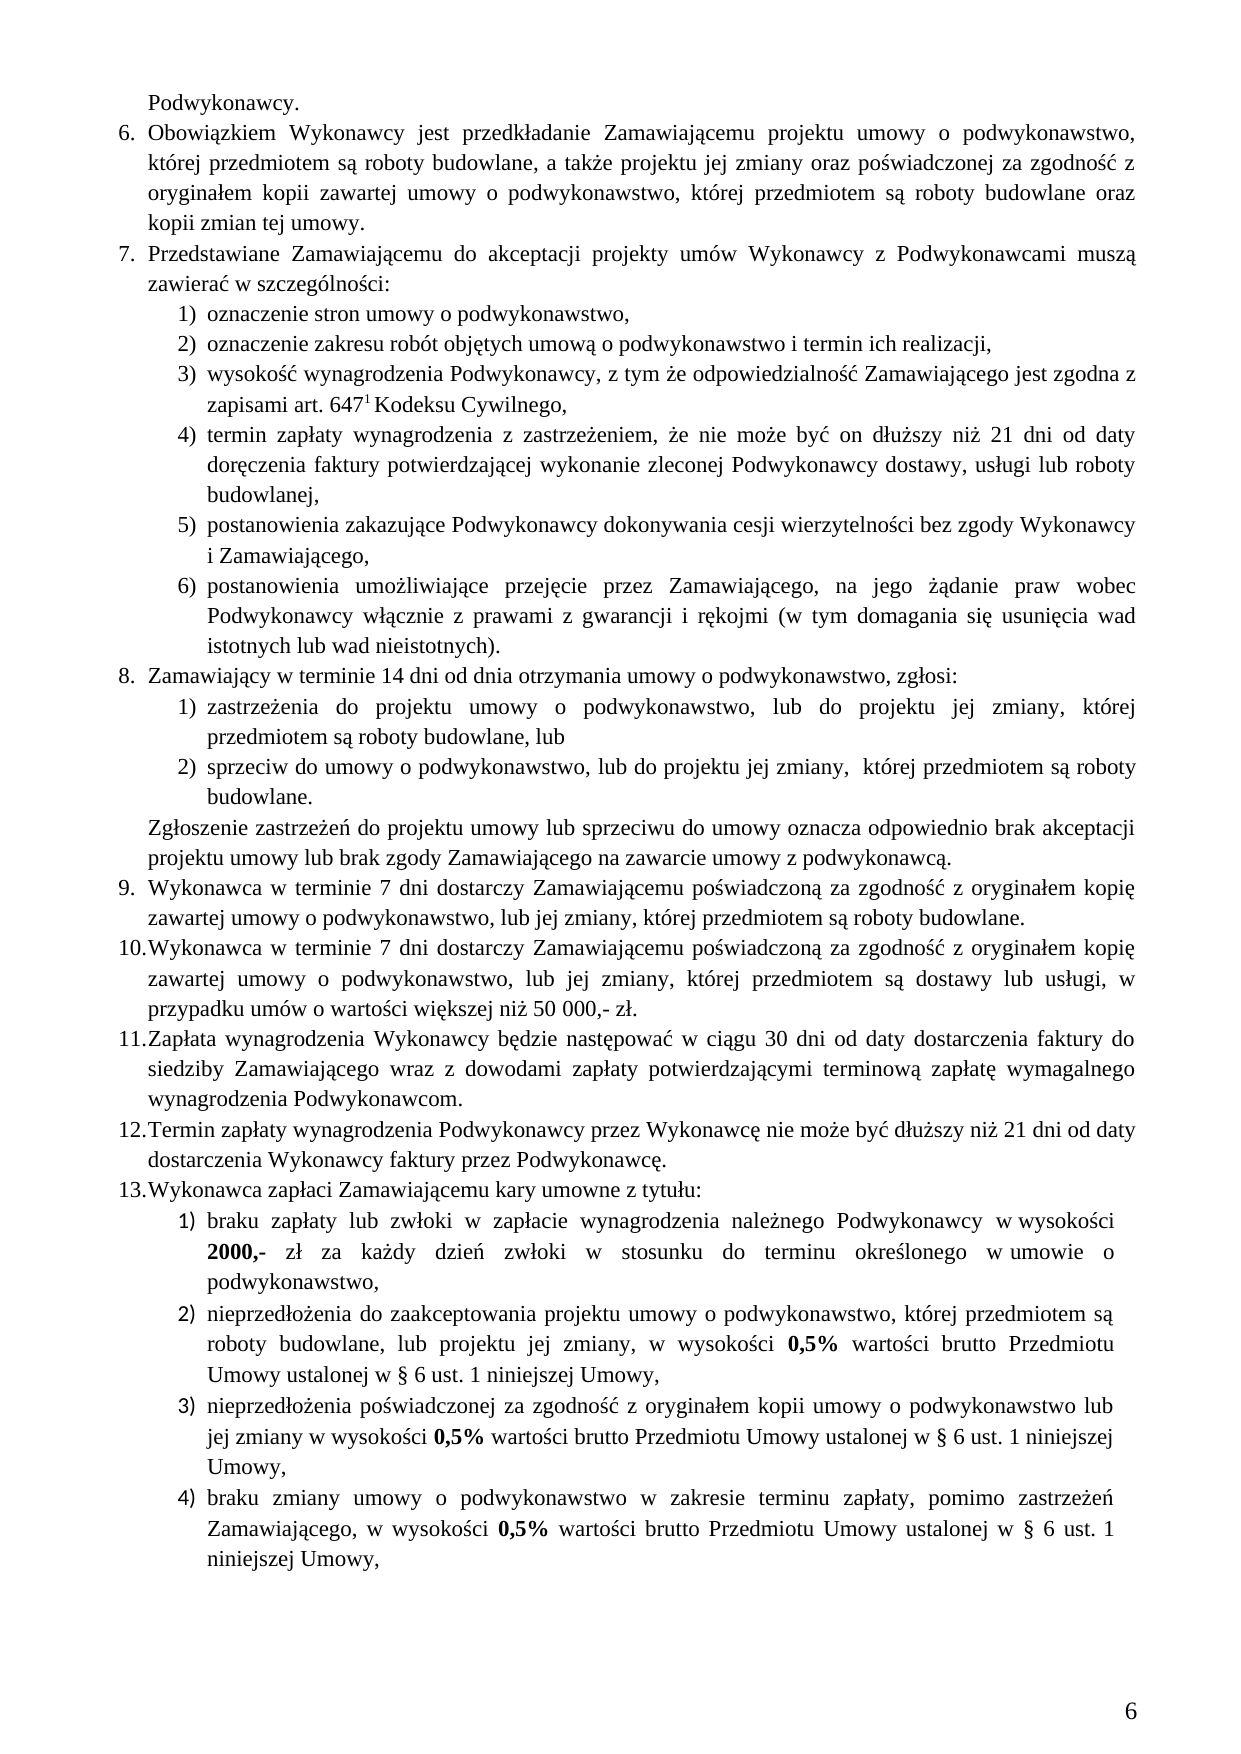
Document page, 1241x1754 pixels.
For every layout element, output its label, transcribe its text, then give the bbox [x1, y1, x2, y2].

list sprzeciw do umowy o podwykonawstwo, lub do projektu jej zmiany, której przedmiotem są roboty budowlane. [177, 753, 1137, 810]
list braku zmiany umowy o podwykonawstwo w zakresie terminu zapłaty, pomimo zastrzeżeń Zamawiającego, w wysokości 0,5% wartości brutto Przedmiotu Umowy ustalonej w § 6 ust. 1 niniejszej Umowy, [177, 1483, 1114, 1572]
list wysokość wynagrodzenia Podwykonawcy, z tym że odpowiedzialność Zamawiającego jest zgodna z zapisami art. 6471 Kodeksu Cywilnego, [177, 361, 1137, 417]
list zastrzeżenia do projektu umowy o podwykonawstwo, lub do projektu jej zmiany, której przedmiotem są roboty budowlane, lub [177, 693, 1137, 749]
text Zgłoszenie zastrzeżeń do projektu umowy lub sprzeciwu do umowy oznacza odpowiednio brak akceptacji projektu umowy lub brak zgody Zamawiającego na zawarcie umowy z podwykonawcą. [148, 814, 1137, 870]
list Wykonawca w terminie 7 dni dostarczy Zamawiającemu poświadczoną za zgodność z oryginałem kopię zawartej umowy o podwykonawstwo, lub jej zmiany, której przedmiotem są dostawy lub usługi, w przypadku umów o wartości większej niż 50 000,- zł. [118, 934, 1137, 1021]
list Termin zapłaty wynagrodzenia Podwykonawcy przez Wykonawcę nie może być dłuższy niż 21 dni od daty dostarczenia Wykonawcy faktury przez Podwykonawcę. [118, 1116, 1137, 1172]
list Obowiązkiem Wykonawcy jest przedkładanie Zamawiającemu projektu umowy o podwykonawstwo, której przedmiotem są roboty budowlane, a także projektu jej zmiany oraz poświadczonej za zgodność z oryginałem kopii zawartej umowy o podwykonawstwo, której przedmiotem są roboty budowlane oraz kopii zmian tej umowy. [118, 119, 1137, 236]
list Zapłata wynagrodzenia Wykonawcy będzie następować w ciągu 30 dni od daty dostarczenia faktury do siedziby Zamawiającego wraz z dowodami zapłaty potwierdzającymi terminową zapłatę wymagalnego wynagrodzenia Podwykonawcom. [118, 1025, 1137, 1112]
list braku zapłaty lub zwłoki w zapłacie wynagrodzenia należnego Podwykonawcy w wysokości 2000,- zł za każdy dzień zwłoki w stosunku do terminu określonego w umowie o podwykonawstwo, [177, 1206, 1114, 1295]
list oznaczenie zakresu robót objętych umową o podwykonawstwo i termin ich realizacji, [177, 330, 1137, 357]
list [118, 89, 1137, 115]
list postanowienia umożliwiające przejęcie przez Zamawiającego, na jego żądanie praw wobec Podwykonawcy włącznie z prawami z gwarancji i rękojmi (w tym domagania się usunięcia wad istotnych lub wad nieistotnych). [177, 572, 1137, 659]
list Przedstawiane Zamawiającemu do akceptacji projekty umów Wykonawcy z Podwykonawcami muszą zawierać w szczególności: [118, 240, 1137, 296]
list Wykonawca w terminie 7 dni dostarczy Zamawiającemu poświadczoną za zgodność z oryginałem kopię zawartej umowy o podwykonawstwo, lub jej zmiany, której przedmiotem są roboty budowlane. [118, 874, 1137, 931]
list Wykonawca zapłaci Zamawiającemu kary umowne z tytułu: [118, 1176, 1137, 1202]
list nieprzedłożenia do zaakceptowania projektu umowy o podwykonawstwo, której przedmiotem są roboty budowlane, lub projektu jej zmiany, w wysokości 0,5% wartości brutto Przedmiotu Umowy ustalonej w § 6 ust. 1 niniejszej Umowy, [177, 1299, 1114, 1387]
list oznaczenie stron umowy o podwykonawstwo, [177, 300, 1137, 326]
list postanowienia zakazujące Podwykonawcy dokonywania cesji wierzytelności bez zgody Wykonawcy i Zamawiającego, [177, 512, 1137, 568]
list Zamawiający w terminie 14 dni od dnia otrzymania umowy o podwykonawstwo, zgłosi: [118, 663, 1137, 689]
list termin zapłaty wynagrodzenia z zastrzeżeniem, że nie może być on dłuższy niż 21 dni od daty doręczenia faktury potwierdzającej wykonanie zleconej Podwykonawcy dostawy, usługi lub roboty budowlanej, [177, 421, 1137, 508]
list nieprzedłożenia poświadczonej za zgodność z oryginałem kopii umowy o podwykonawstwo lub jej zmiany w wysokości 0,5% wartości brutto Przedmiotu Umowy ustalonej w § 6 ust. 1 niniejszej Umowy, [177, 1391, 1114, 1479]
